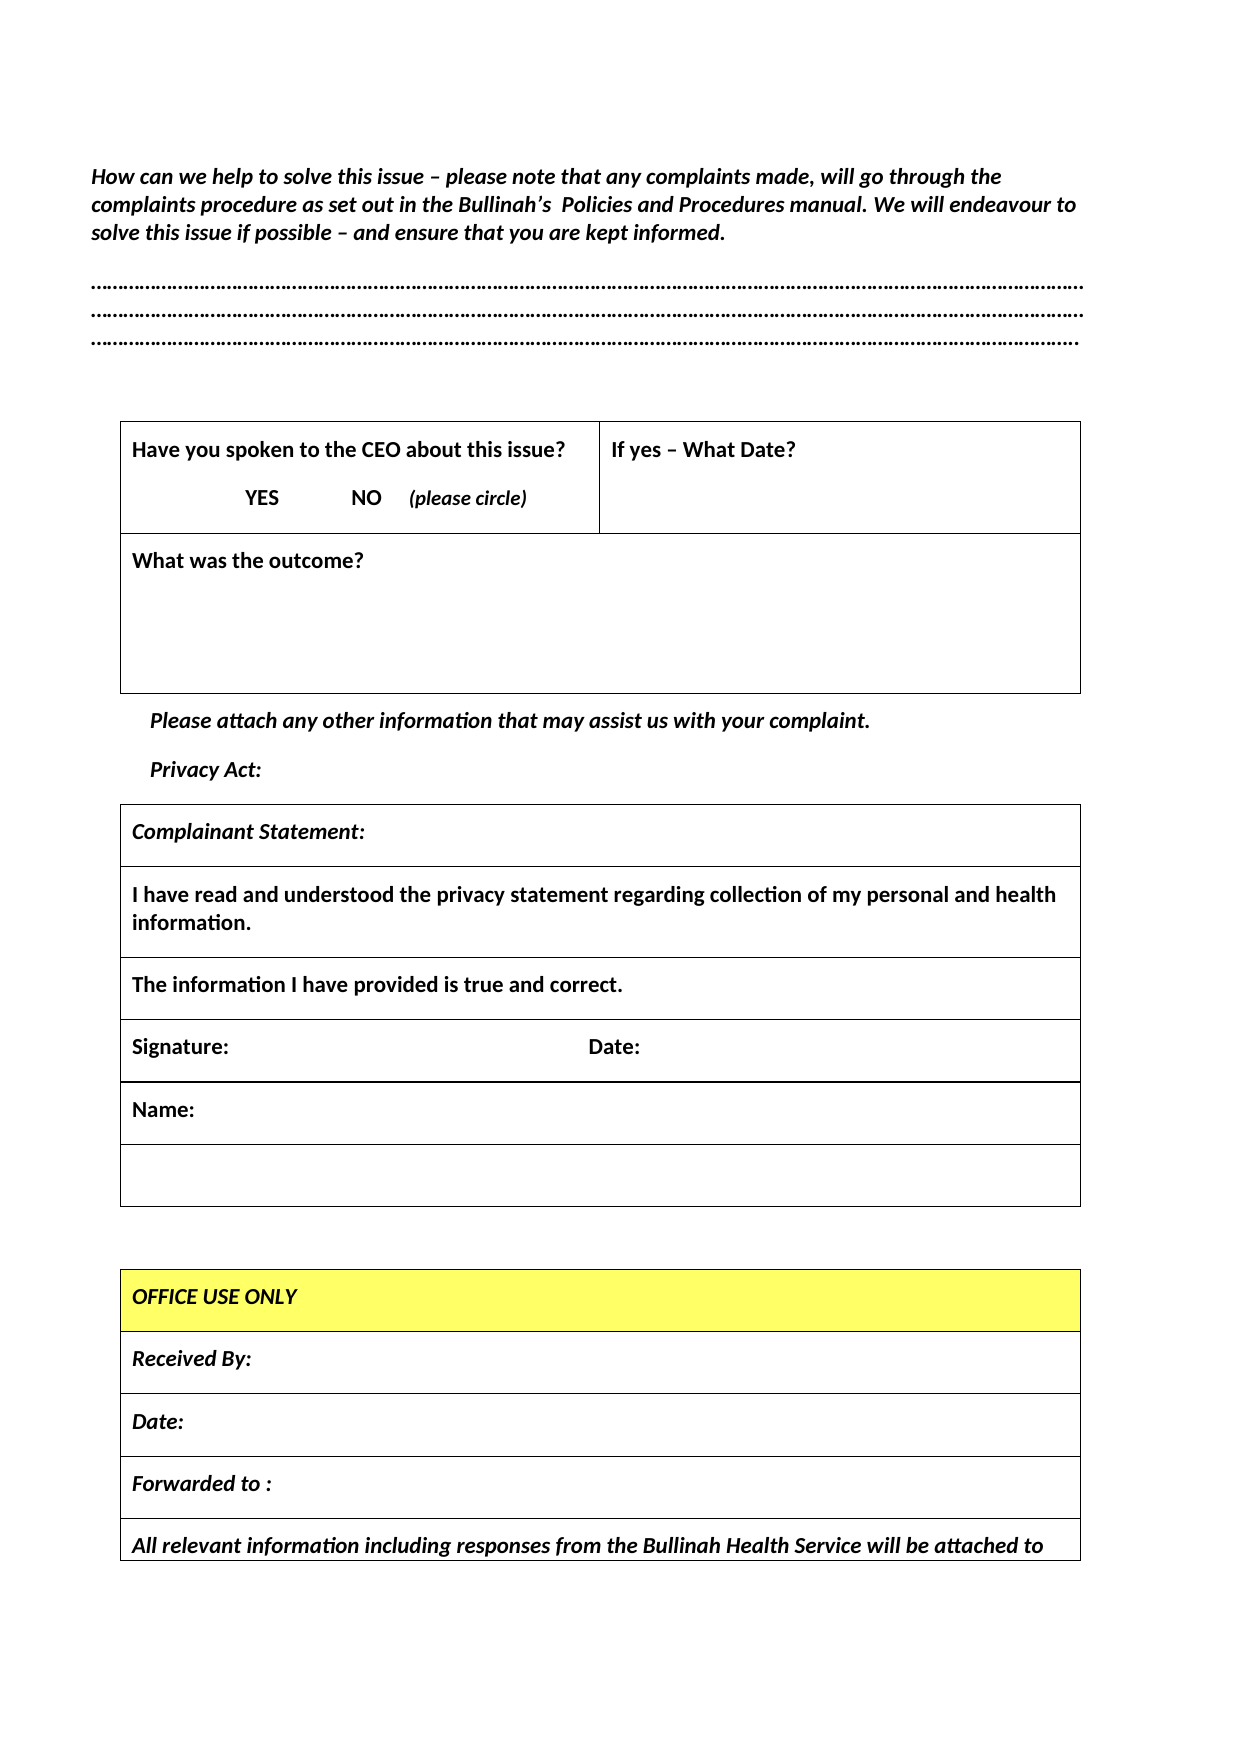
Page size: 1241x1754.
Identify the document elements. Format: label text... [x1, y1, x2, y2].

table_cell Received By: [121, 1332, 1080, 1393]
table_cell Signature: Date: [121, 1020, 1080, 1081]
table_header Have you spoken to the CEO about this issue? YES NO (please circle) [121, 422, 599, 532]
table_cell Date: [121, 1394, 1080, 1456]
table_cell [121, 1145, 1080, 1206]
text Privacy Act: [150, 755, 1090, 783]
table_cell I have read and understood the privacy statement regarding collection of my personal and health information. [121, 867, 1080, 957]
table_cell What was the outcome? [121, 534, 1080, 692]
table_header Complainant Statement: [121, 805, 1080, 866]
table_header If yes – What Date? [600, 422, 1080, 532]
table_header OFFICE USE ONLY [121, 1270, 1080, 1331]
text How can we help to solve this issue – please note that any complaints made, will go through the complaints procedure as set out in the Bullinah’s Policies and Procedures manual. We will endeavour to solve this issue if possible – and ensure that you are kept informed. [91, 162, 1090, 247]
text Please attach any other information that may assist us with your complaint. [150, 706, 1090, 734]
table_cell Name: [121, 1083, 1080, 1144]
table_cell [121, 1519, 1080, 1560]
table_cell Forwarded to : [121, 1457, 1080, 1518]
table_cell The information I have provided is true and correct. [121, 958, 1080, 1019]
text …………………………………………………………………………………………………………………………………………………………………………………………………………………………………………………………………………………………………………………………………………………………………………………………………………………………………………………………………………………………………….. [91, 267, 1090, 351]
